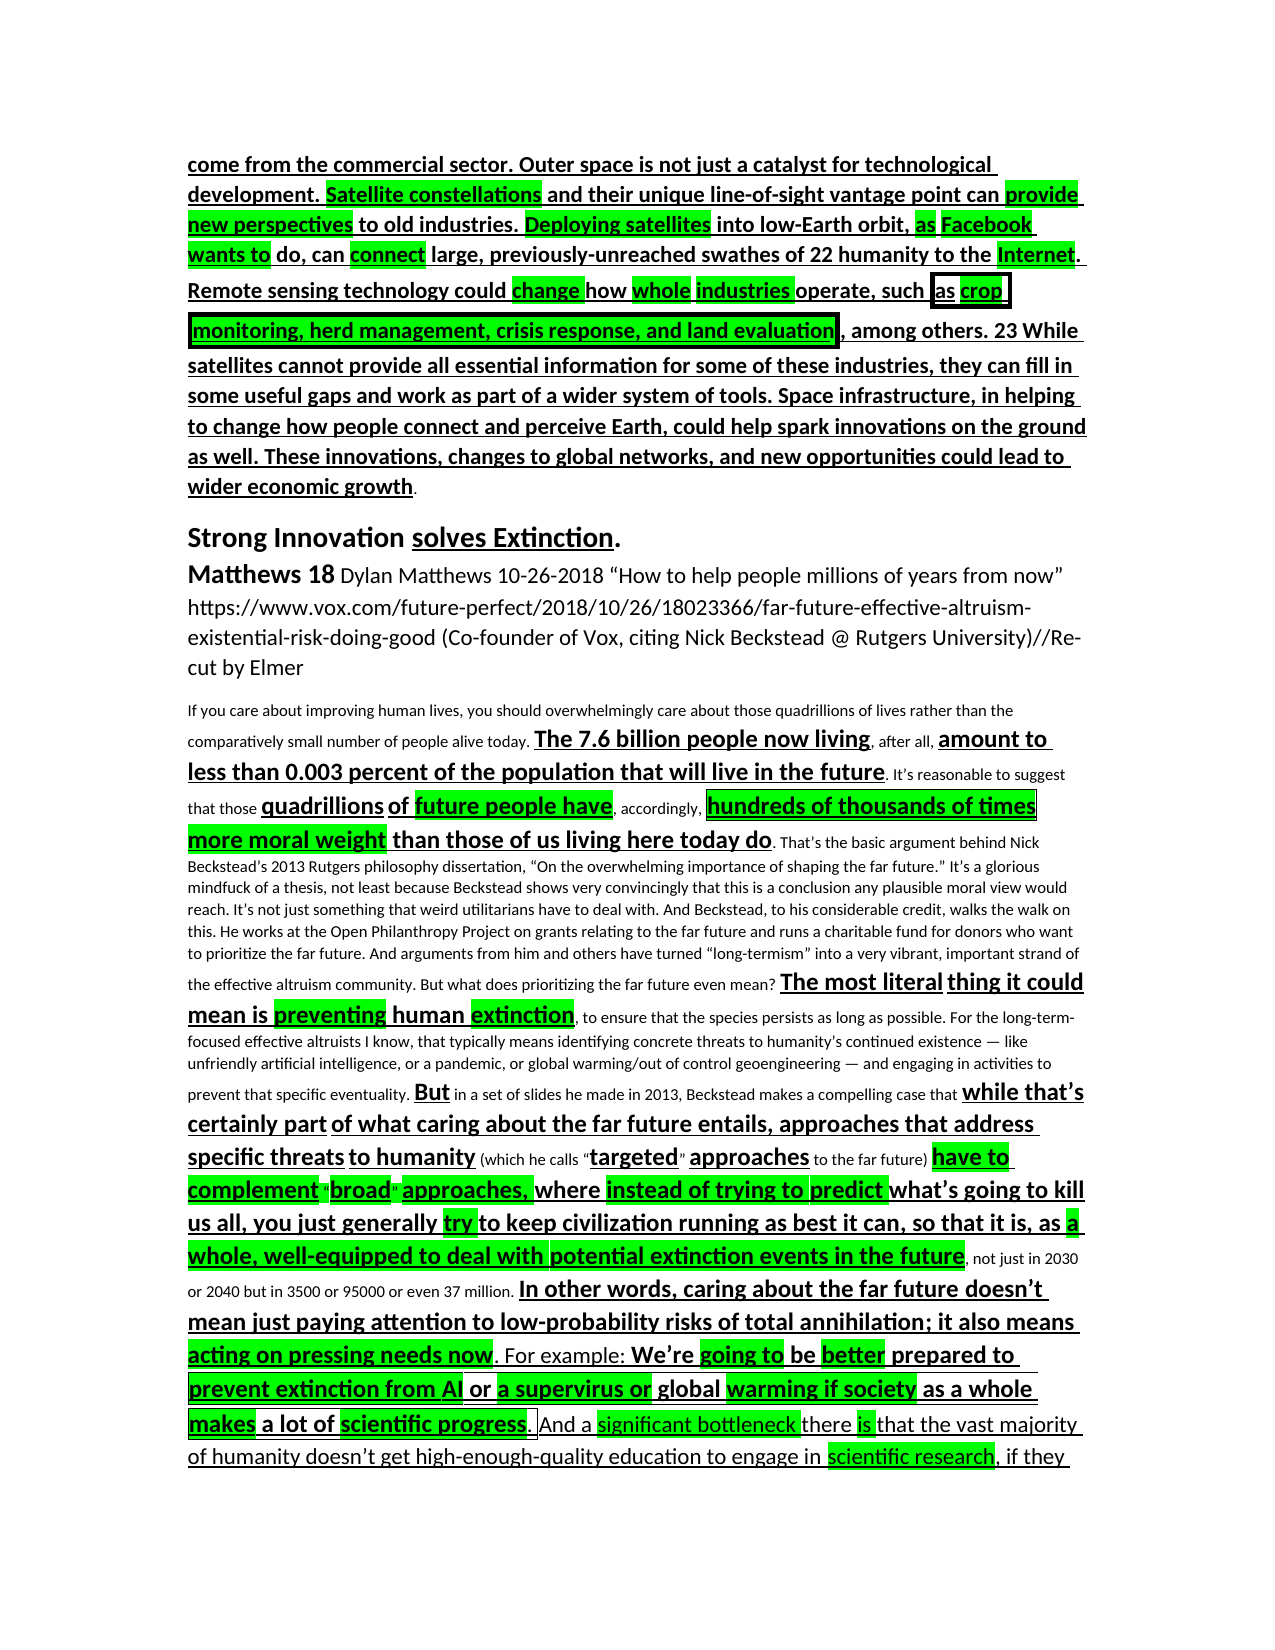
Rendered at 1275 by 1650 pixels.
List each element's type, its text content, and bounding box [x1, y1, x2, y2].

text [187, 700, 1087, 1470]
text Matthews 18 Dylan Matthews 10-26-2018 “How to help people millions of years from now” https://www.vox.com/future-perfect/2018/10/26/18023366/far-future-effective-altruism-existential-risk-doing-good (Co-founder of Vox, citing Nick Beckstead @ Rutgers University)//Re-cut by Elmer [187, 558, 1087, 681]
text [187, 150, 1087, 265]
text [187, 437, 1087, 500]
subtitle Strong Innovation solves Extinction. [187, 519, 1087, 555]
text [187, 266, 1087, 436]
